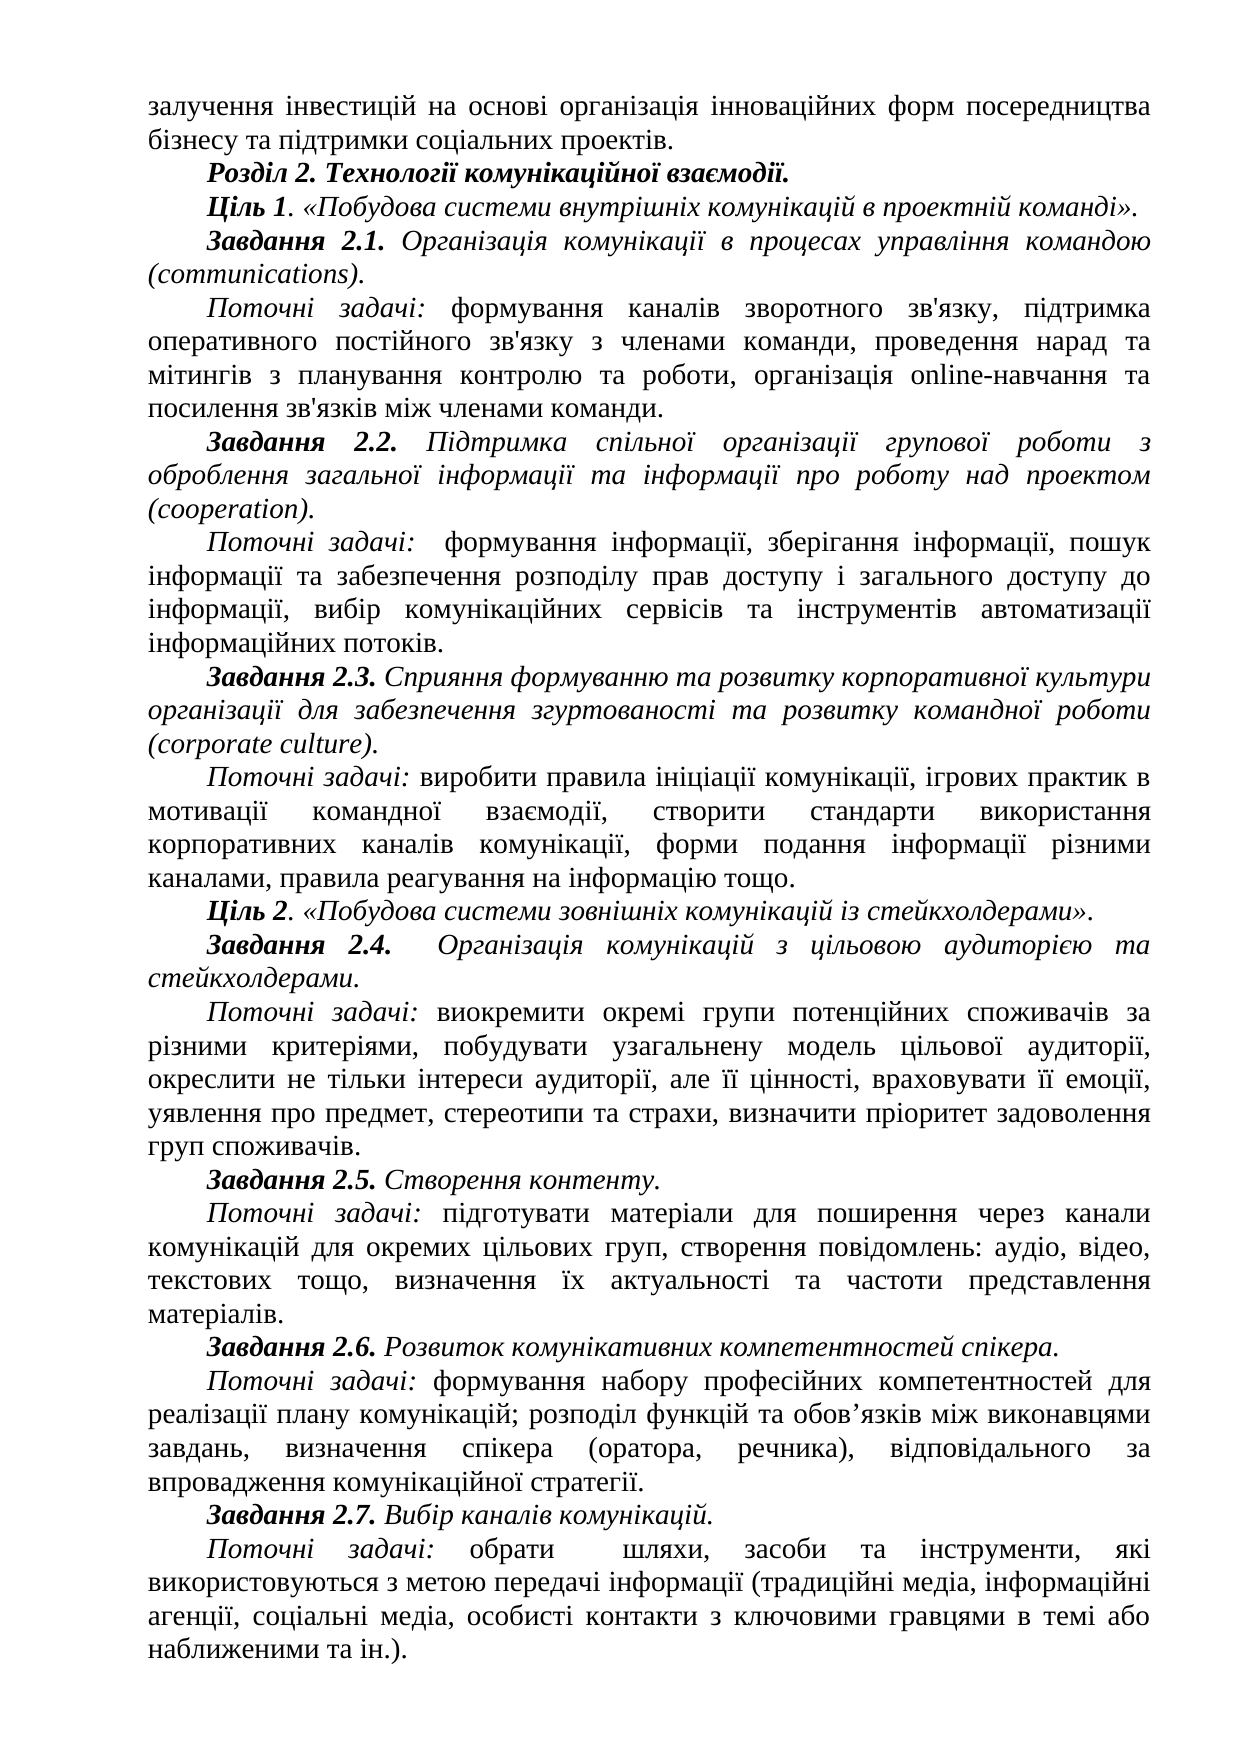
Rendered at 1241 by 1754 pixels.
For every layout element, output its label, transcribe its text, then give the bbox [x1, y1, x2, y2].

text Поточні задачі: виокремити окремі групи потенційних споживачів за різними критеріями, побудувати узагальнену модель цільової аудиторії, окреслити не тільки інтереси аудиторії, але її цінності, враховувати її емоції, уявлення про предмет, стереотипи та страхи, визначити пріоритет задоволення груп споживачів. [148, 994, 1152, 1162]
text Завдання 2.5. Створення контенту. [148, 1162, 1152, 1195]
text Ціль 1. «Побудова системи внутрішніх комунікацій в проектній команді». [148, 189, 1152, 223]
text Розділ 2. Технології комунікаційної взаємодії. [148, 156, 1152, 189]
text Поточні задачі: підготувати матеріали для поширення через канали комунікацій для окремих цільових груп, створення повідомлень: аудіо, відео, текстових тощо, визначення їх актуальності та частоти представлення матеріалів. [148, 1195, 1152, 1329]
text Ціль 2. «Побудова системи зовнішніх комунікацій із стейкхолдерами». [148, 893, 1152, 927]
text Поточні задачі: формування інформації, зберігання інформації, пошук інформації та забезпечення розподілу прав доступу і загального доступу до інформації, вибір комунікаційних сервісів та інструментів автоматизації інформаційних потоків. [148, 524, 1152, 659]
text Поточні задачі: формування набору професійних компетентностей для реалізації плану комунікацій; розподіл функцій та обов’язків між виконавцями завдань, визначення спікера (оратора, речника), відповідального за впровадження комунікаційної стратегії. [148, 1363, 1152, 1497]
text Завдання 2.1. Організація комунікації в процесах управління командою (communications). [148, 223, 1152, 290]
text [148, 88, 1152, 156]
text Завдання 2.6. Розвиток комунікативних компетентностей спікера. [148, 1329, 1152, 1363]
text Поточні задачі: обрати шляхи, засоби та інструменти, які використовуються з метою передачі інформації (традиційні медіа, інформаційні агенції, соціальні медіа, особисті контакти з ключовими гравцями в темі або наближеними та ін.). [148, 1531, 1152, 1665]
text Завдання 2.4. Організація комунікацій з цільовою аудиторією та стейкхолдерами. [148, 927, 1152, 994]
text Завдання 2.2. Підтримка спільної організації групової роботи з оброблення загальної інформації та інформації про роботу над проектом (cooperation). [148, 424, 1152, 524]
text Поточні задачі: виробити правила ініціації комунікації, ігрових практик в мотивації командної взаємодії, створити стандарти використання корпоративних каналів комунікації, форми подання інформації різними каналами, правила реагування на інформацію тощо. [148, 759, 1152, 893]
text Завдання 2.3. Сприяння формуванню та розвитку корпоративної культури організації для забезпечення згуртованості та розвитку командної роботи (corporate culture). [148, 659, 1152, 759]
text Завдання 2.7. Вибір каналів комунікацій. [148, 1497, 1152, 1531]
text Поточні задачі: формування каналів зворотного зв'язку, підтримка оперативного постійного зв'язку з членами команди, проведення нарад та мітингів з планування контролю та роботи, організація online-навчання та посилення зв'язків між членами команди. [148, 290, 1152, 424]
